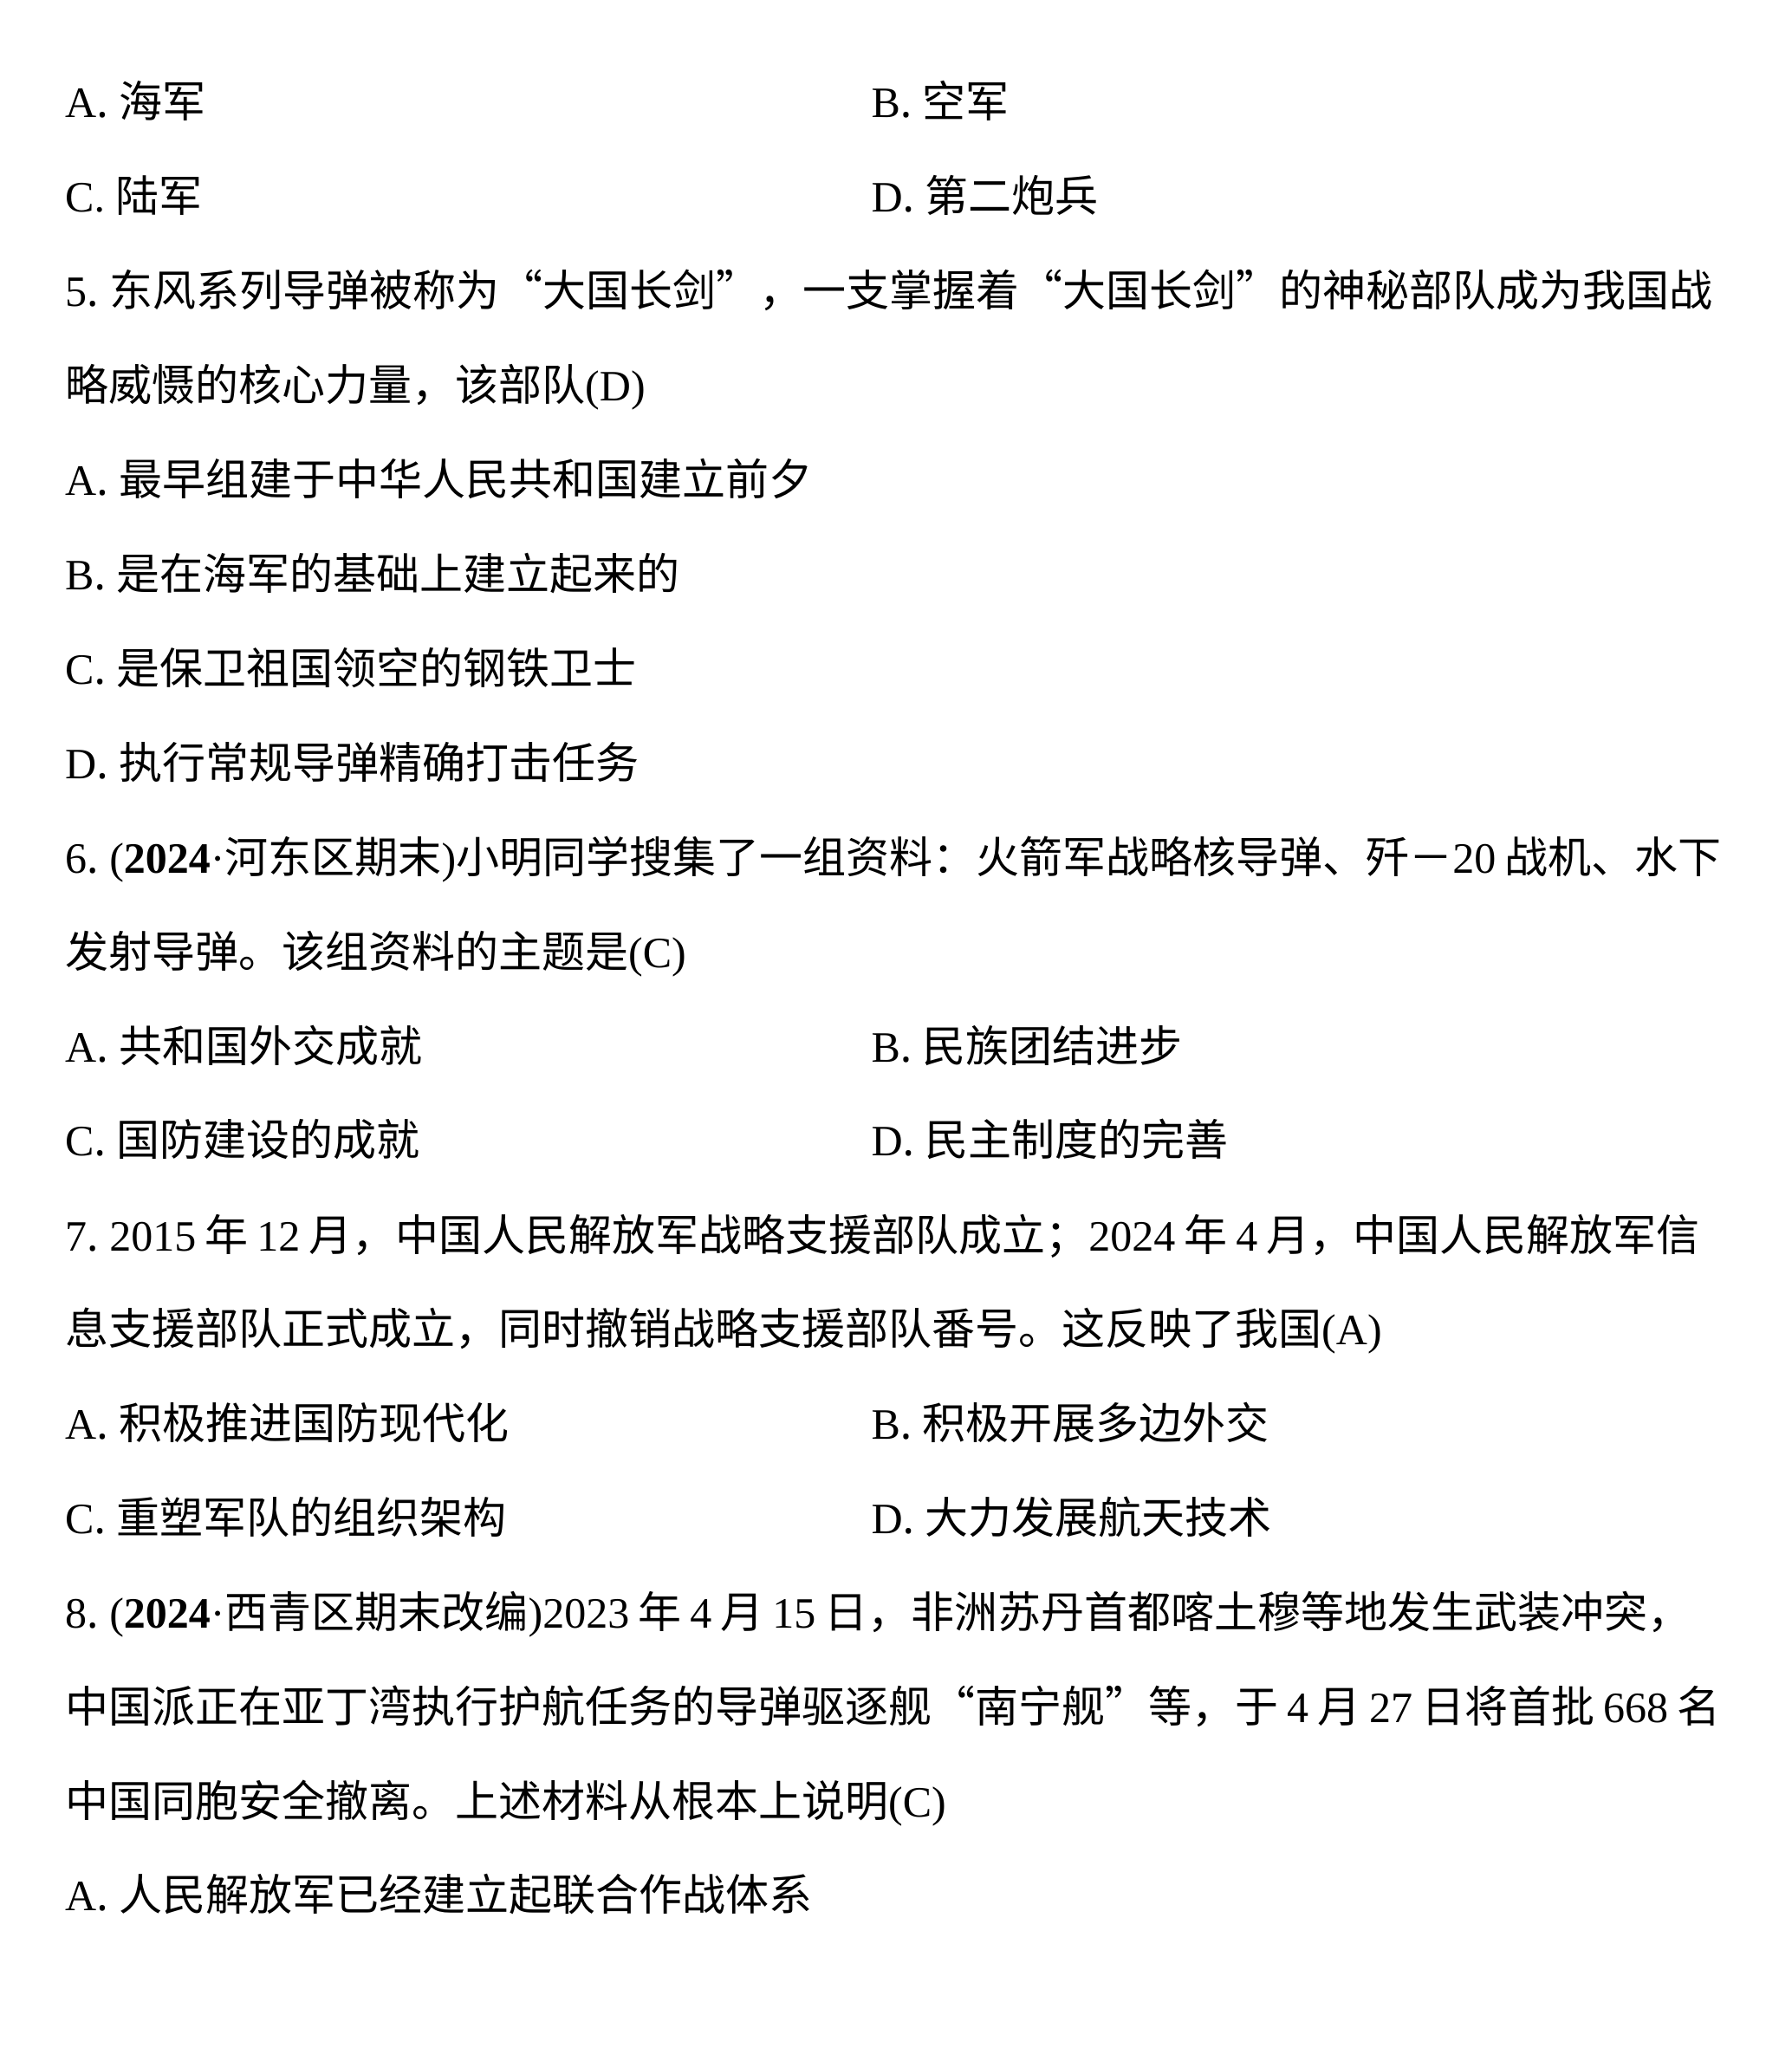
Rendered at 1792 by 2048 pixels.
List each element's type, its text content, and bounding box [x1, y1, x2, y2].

text 5. 东风系列导弹被称为“大国长剑”，一支掌握着“大国长剑”的神秘部队成为我国战略威慑的核心力量，该部队(D) [65, 257, 1726, 413]
text A. 海军 B. 空军 [65, 68, 1726, 130]
text 7. 2015年12月，中国人民解放军战略支援部队成立；2024年4月，中国人民解放军信息支援部队正式成立，同时撤销战略支援部队番号。这反映了我国(A) [65, 1200, 1726, 1357]
text A. 最早组建于中华人民共和国建立前夕 [65, 445, 1726, 508]
text 8. (2024·西青区期末改编)2023年4月15日，非洲苏丹首都喀土穆等地发生武装冲突，中国派正在亚丁湾执行护航任务的导弹驱逐舰“南宁舰”等，于4月27日将首批668名中国同胞安全撤离。上述材料从根本上说明(C) [65, 1578, 1726, 1829]
text 6. (2024·河东区期末)小明同学搜集了一组资料：火箭军战略核导弹、歼－20战机、水下发射导弹。该组资料的主题是(C) [65, 822, 1726, 980]
text D. 执行常规导弹精确打击任务 [65, 728, 1726, 791]
text B. 是在海军的基础上建立起来的 [65, 539, 1726, 602]
text C. 是保卫祖国领空的钢铁卫士 [65, 634, 1726, 697]
text C. 陆军 D. 第二炮兵 [65, 162, 1726, 224]
text C. 重塑军队的组织架构 D. 大力发展航天技术 [65, 1483, 1726, 1546]
text A. 人民解放军已经建立起联合作战体系 [65, 1860, 1726, 1923]
text C. 国防建设的成就 D. 民主制度的完善 [65, 1106, 1726, 1169]
text A. 积极推进国防现代化 B. 积极开展多边外交 [65, 1388, 1726, 1452]
text A. 共和国外交成就 B. 民族团结进步 [65, 1011, 1726, 1074]
